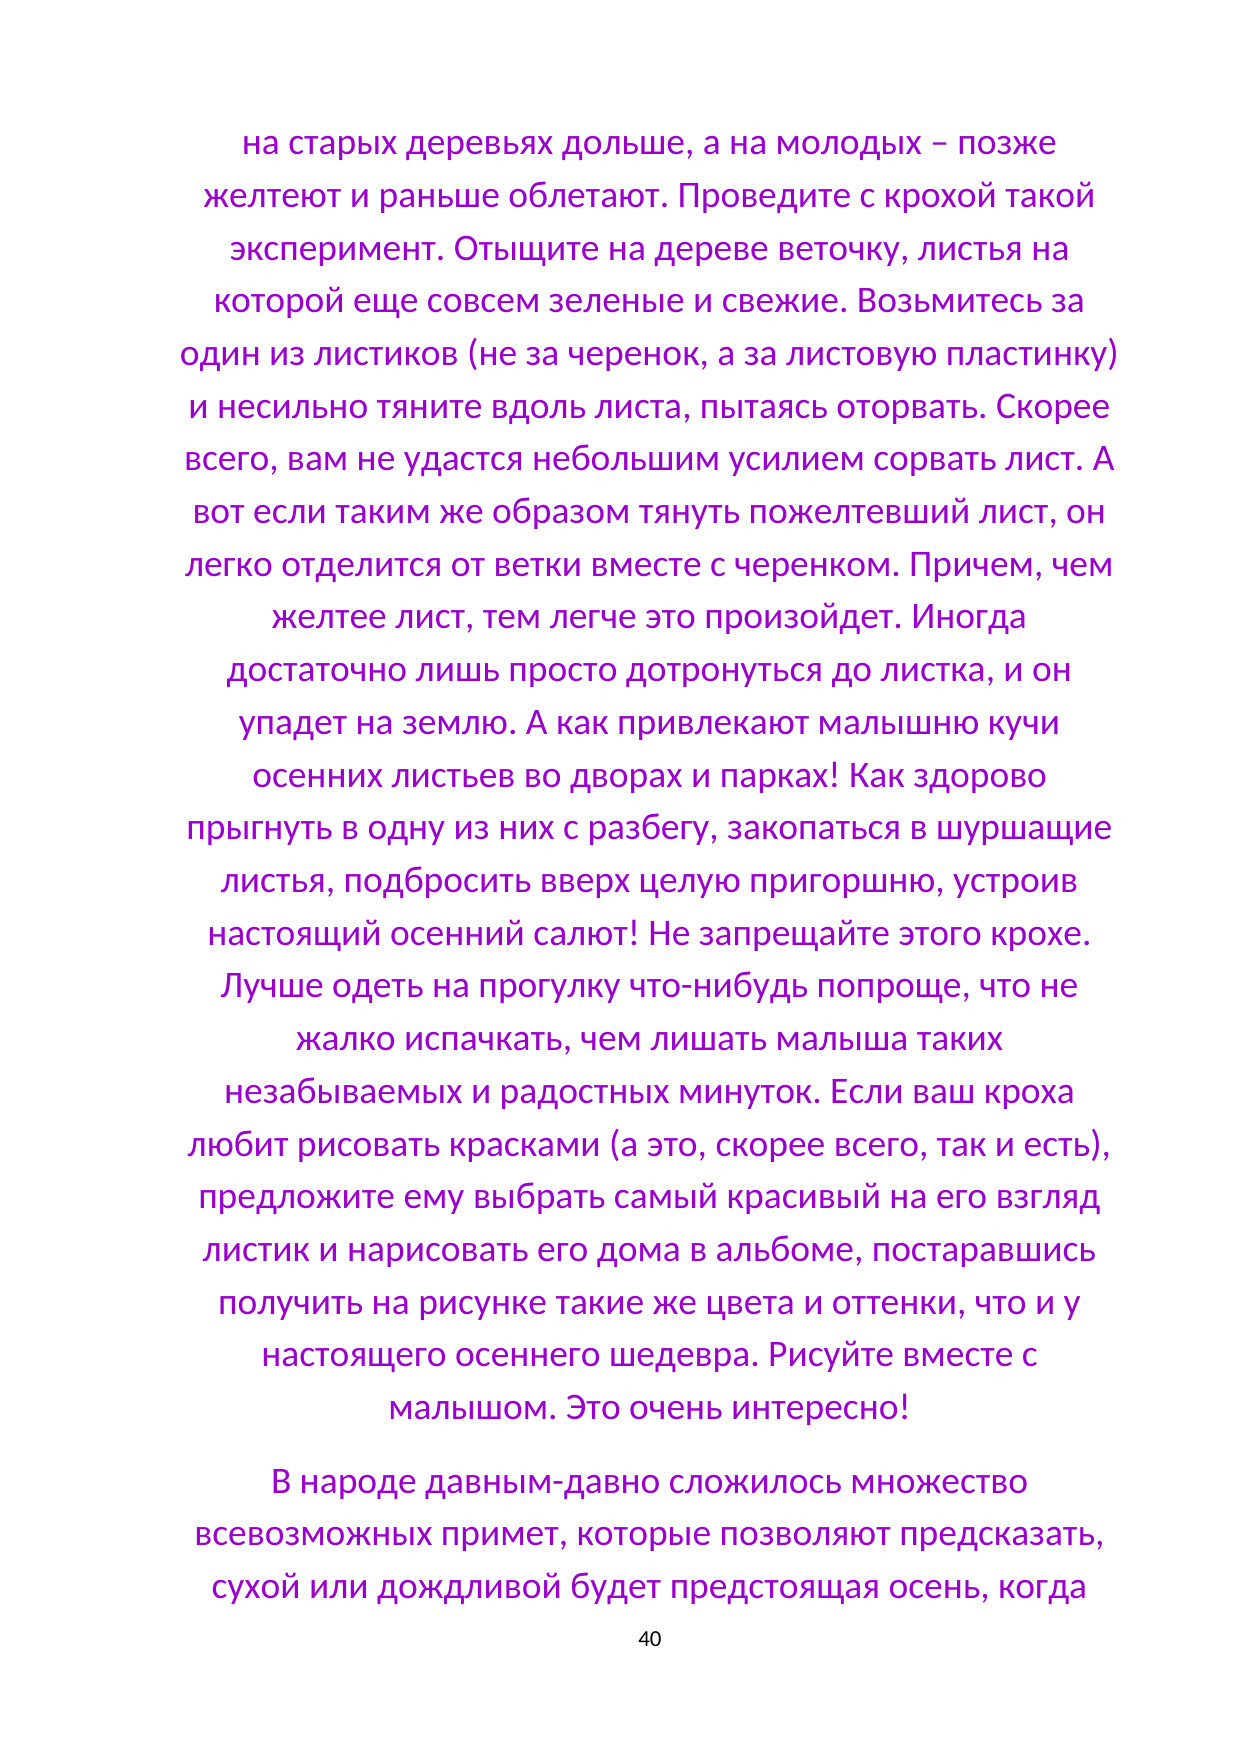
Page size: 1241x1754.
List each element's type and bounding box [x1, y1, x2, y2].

text [177, 1457, 1122, 1608]
text [177, 118, 1122, 1429]
